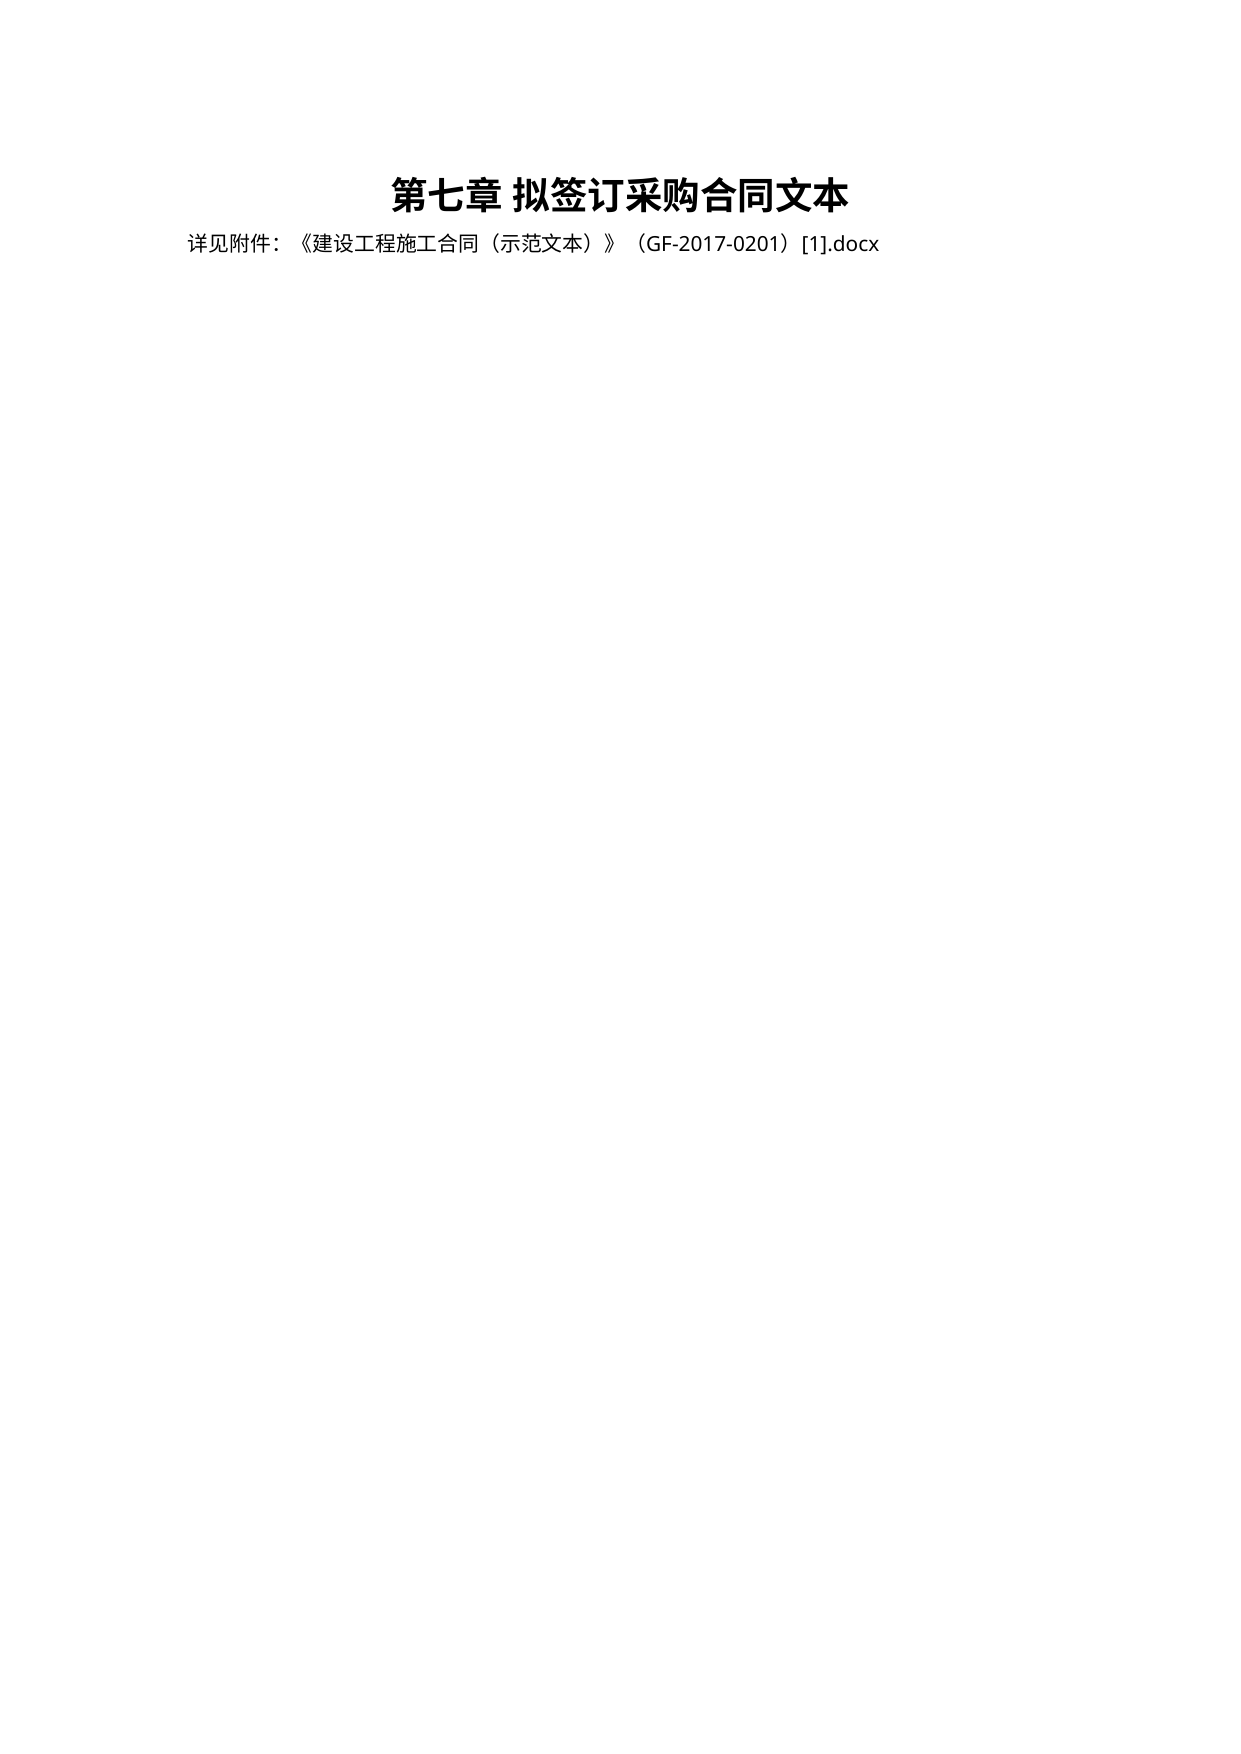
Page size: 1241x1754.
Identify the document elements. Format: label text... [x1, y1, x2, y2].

text 第七章 拟签订采购合同文本 [187, 162, 1053, 227]
text 详见附件：《建设工程施工合同（示范文本）》（GF-2017-0201）[1].docx [187, 227, 1053, 259]
